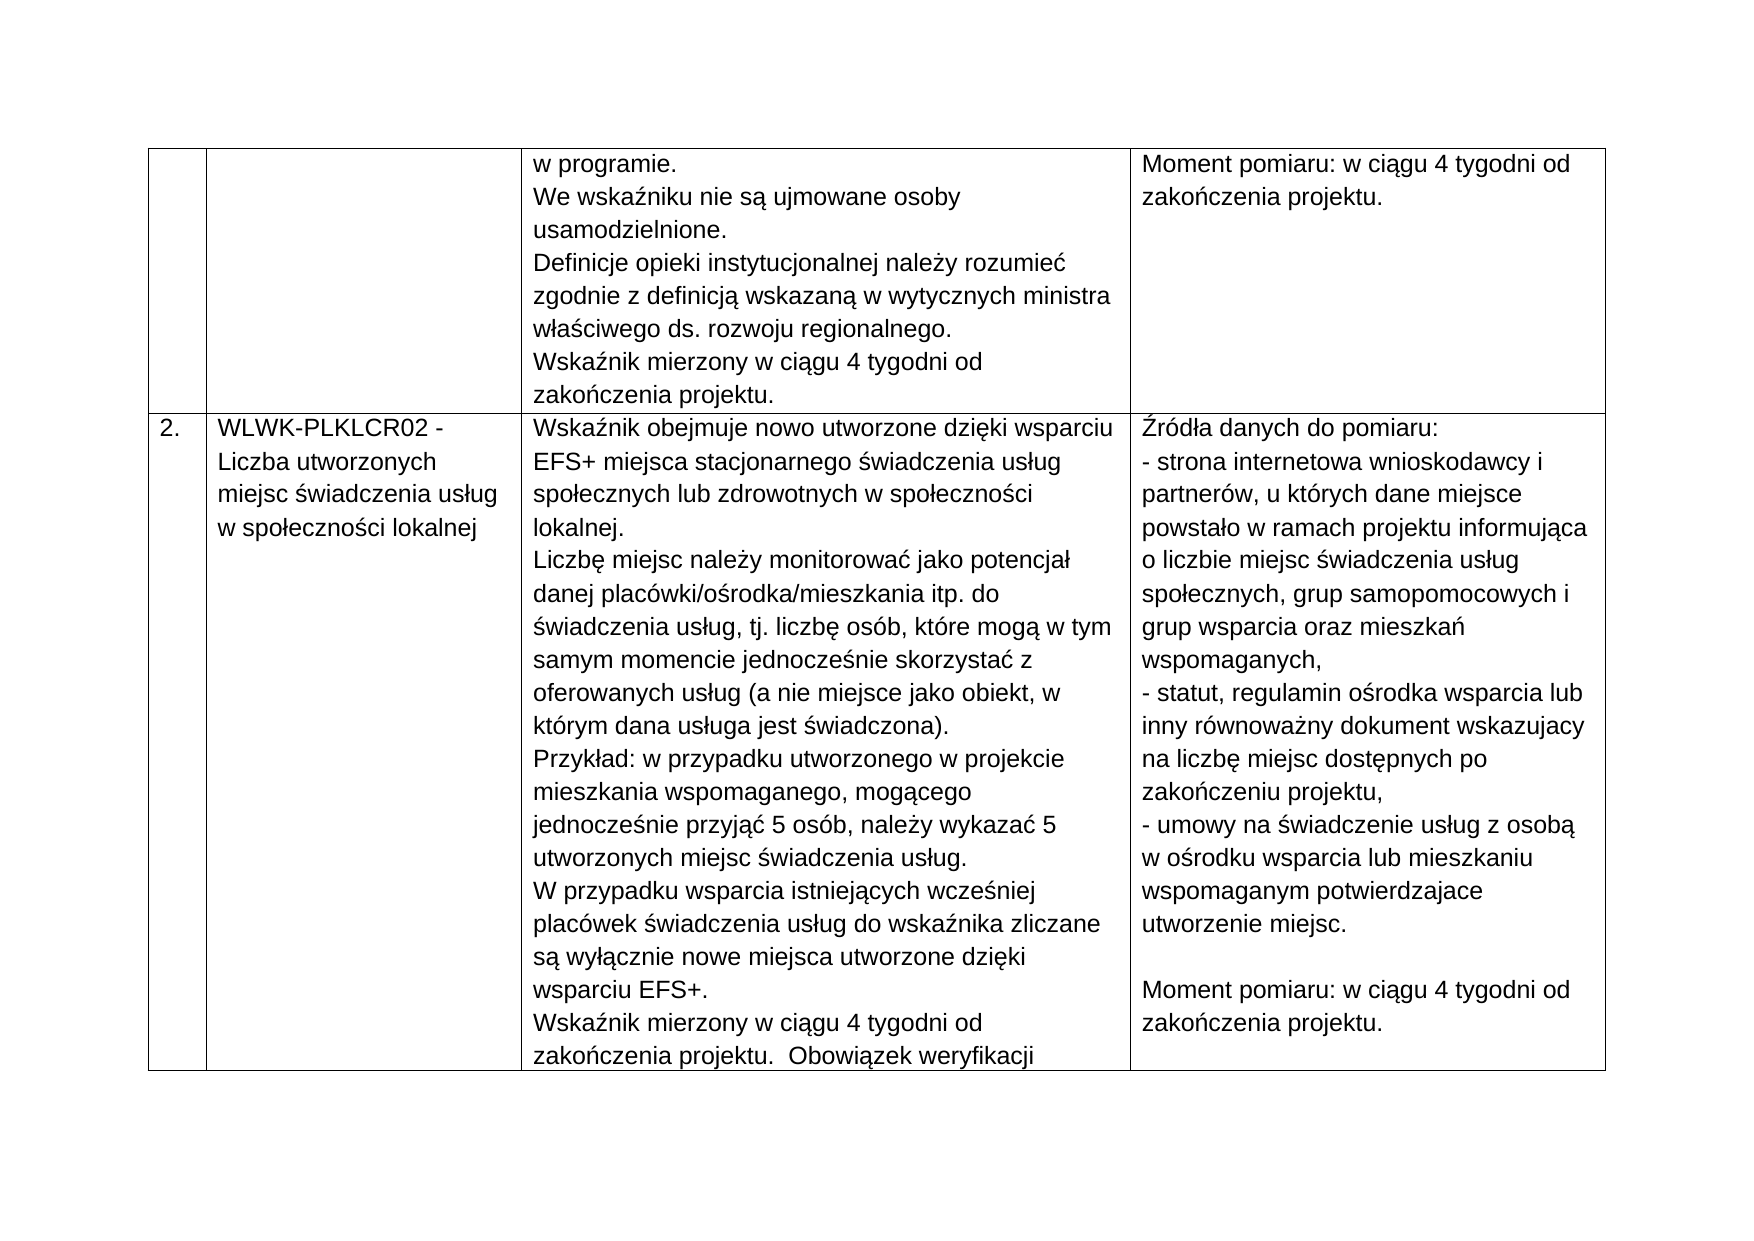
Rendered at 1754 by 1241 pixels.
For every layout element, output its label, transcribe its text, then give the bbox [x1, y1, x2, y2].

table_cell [207, 414, 521, 1069]
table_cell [207, 149, 521, 412]
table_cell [1131, 149, 1605, 412]
table_cell 1. [149, 149, 206, 412]
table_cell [522, 149, 1130, 412]
table_cell 2. [149, 414, 206, 1069]
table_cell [522, 414, 1130, 1069]
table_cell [1131, 414, 1605, 1069]
